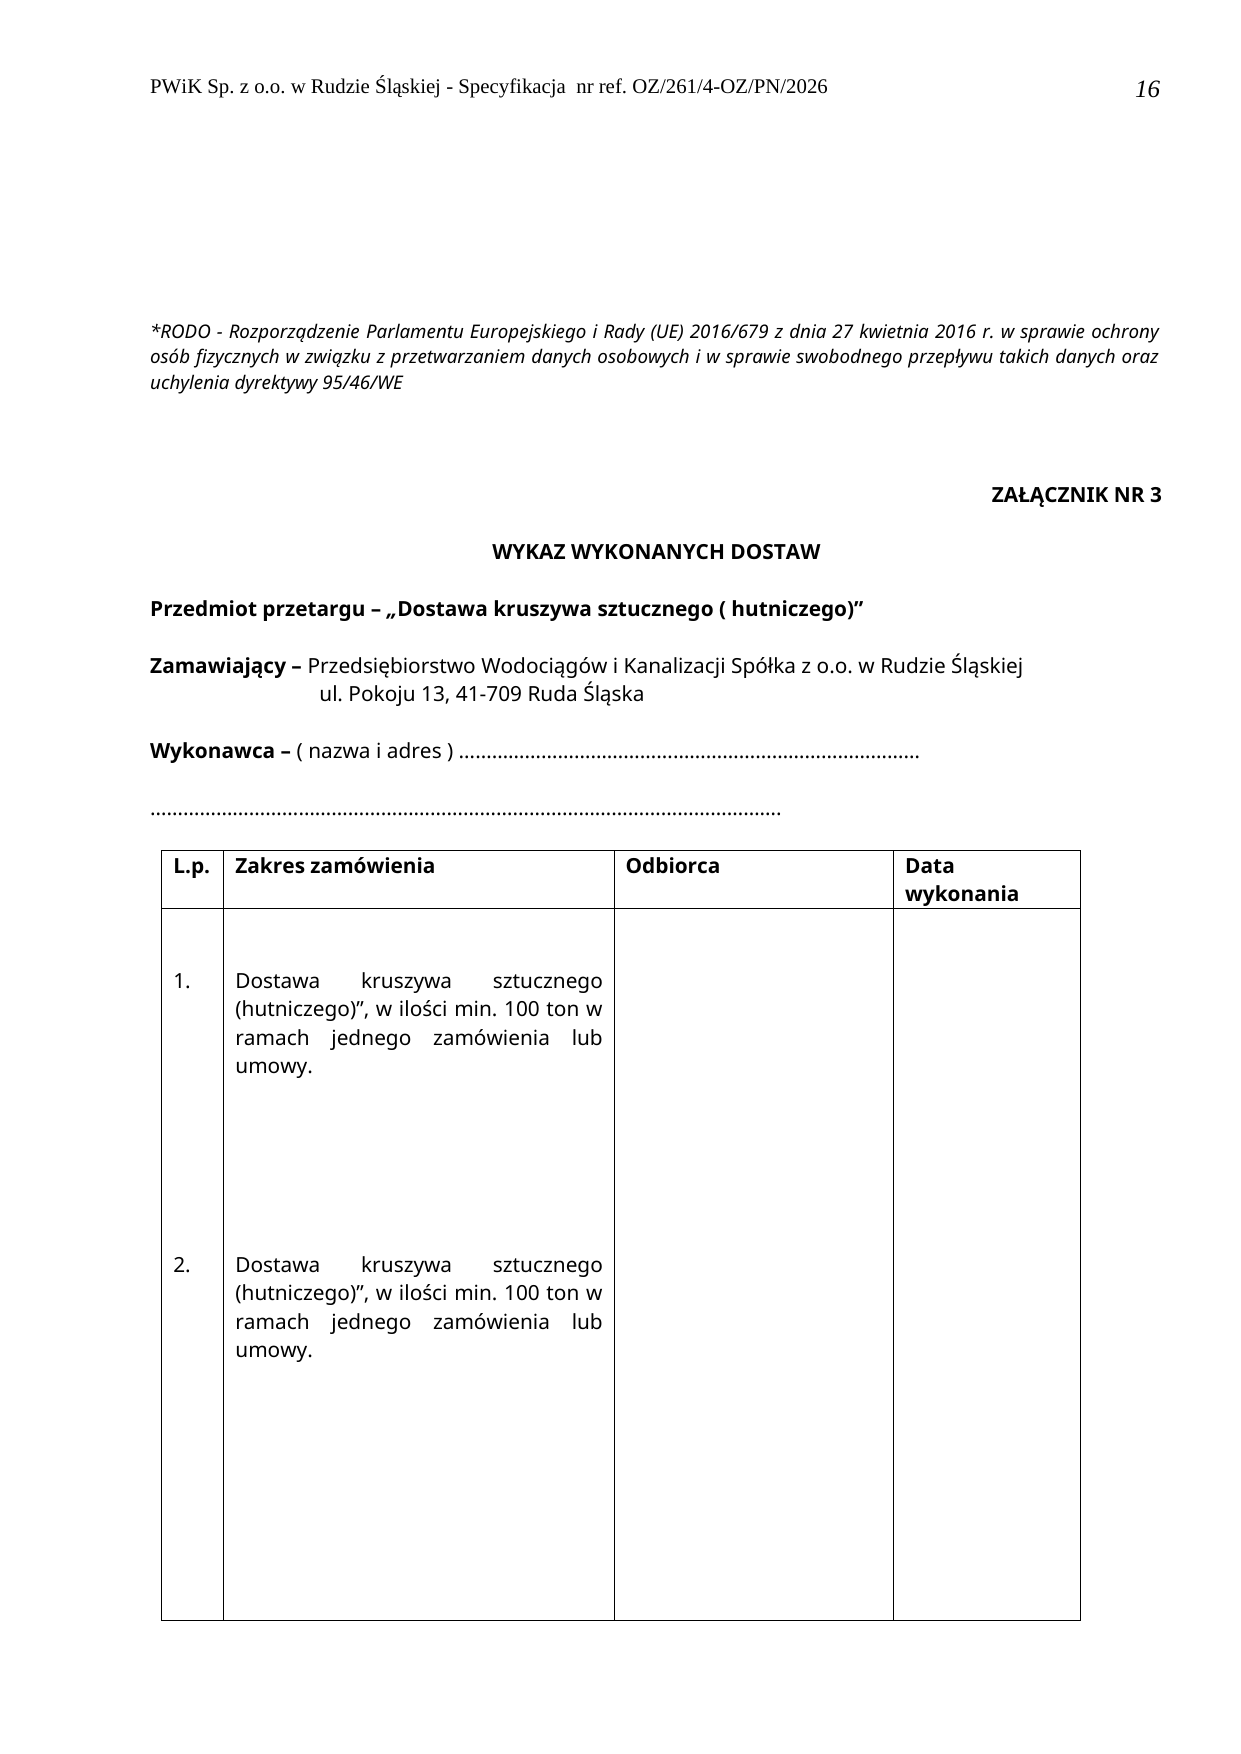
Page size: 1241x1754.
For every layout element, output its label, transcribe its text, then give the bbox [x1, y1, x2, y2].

text ZAŁĄCZNIK NR 3 [150, 480, 1162, 509]
text Wykonawca – ( nazwa i adres ) ………………………………………………………………………… [150, 736, 1162, 764]
table_cell [615, 909, 893, 1620]
text ul. Pokoju 13, 41-709 Ruda Śląska [297, 679, 1162, 708]
text ……………………………………………………………………………………………………. [150, 793, 1162, 821]
text Zamawiający – Przedsiębiorstwo Wodociągów i Kanalizacji Spółka z o.o. w Rudzie Śląskiej [150, 651, 1162, 679]
table_header L.p. [162, 851, 223, 908]
table_cell 1. 2. [162, 909, 223, 1620]
table_header Data wykonania [894, 851, 1080, 908]
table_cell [224, 909, 614, 1620]
table_cell [894, 909, 1080, 1620]
text WYKAZ WYKONANYCH DOSTAW [150, 537, 1162, 566]
text Przedmiot przetargu – „Dostawa kruszywa sztucznego ( hutniczego)” [150, 594, 1162, 622]
text *RODO - Rozporządzenie Parlamentu Europejskiego i Rady (UE) 2016/679 z dnia 27 kwietnia 2016 r. w sprawie ochrony osób fizycznych w związku z przetwarzaniem danych osobowych i w sprawie swobodnego przepływu takich danych oraz uchylenia dyrektywy 95/46/WE [150, 318, 1162, 395]
table_header Zakres zamówienia [224, 851, 614, 908]
table_header Odbiorca [615, 851, 893, 908]
